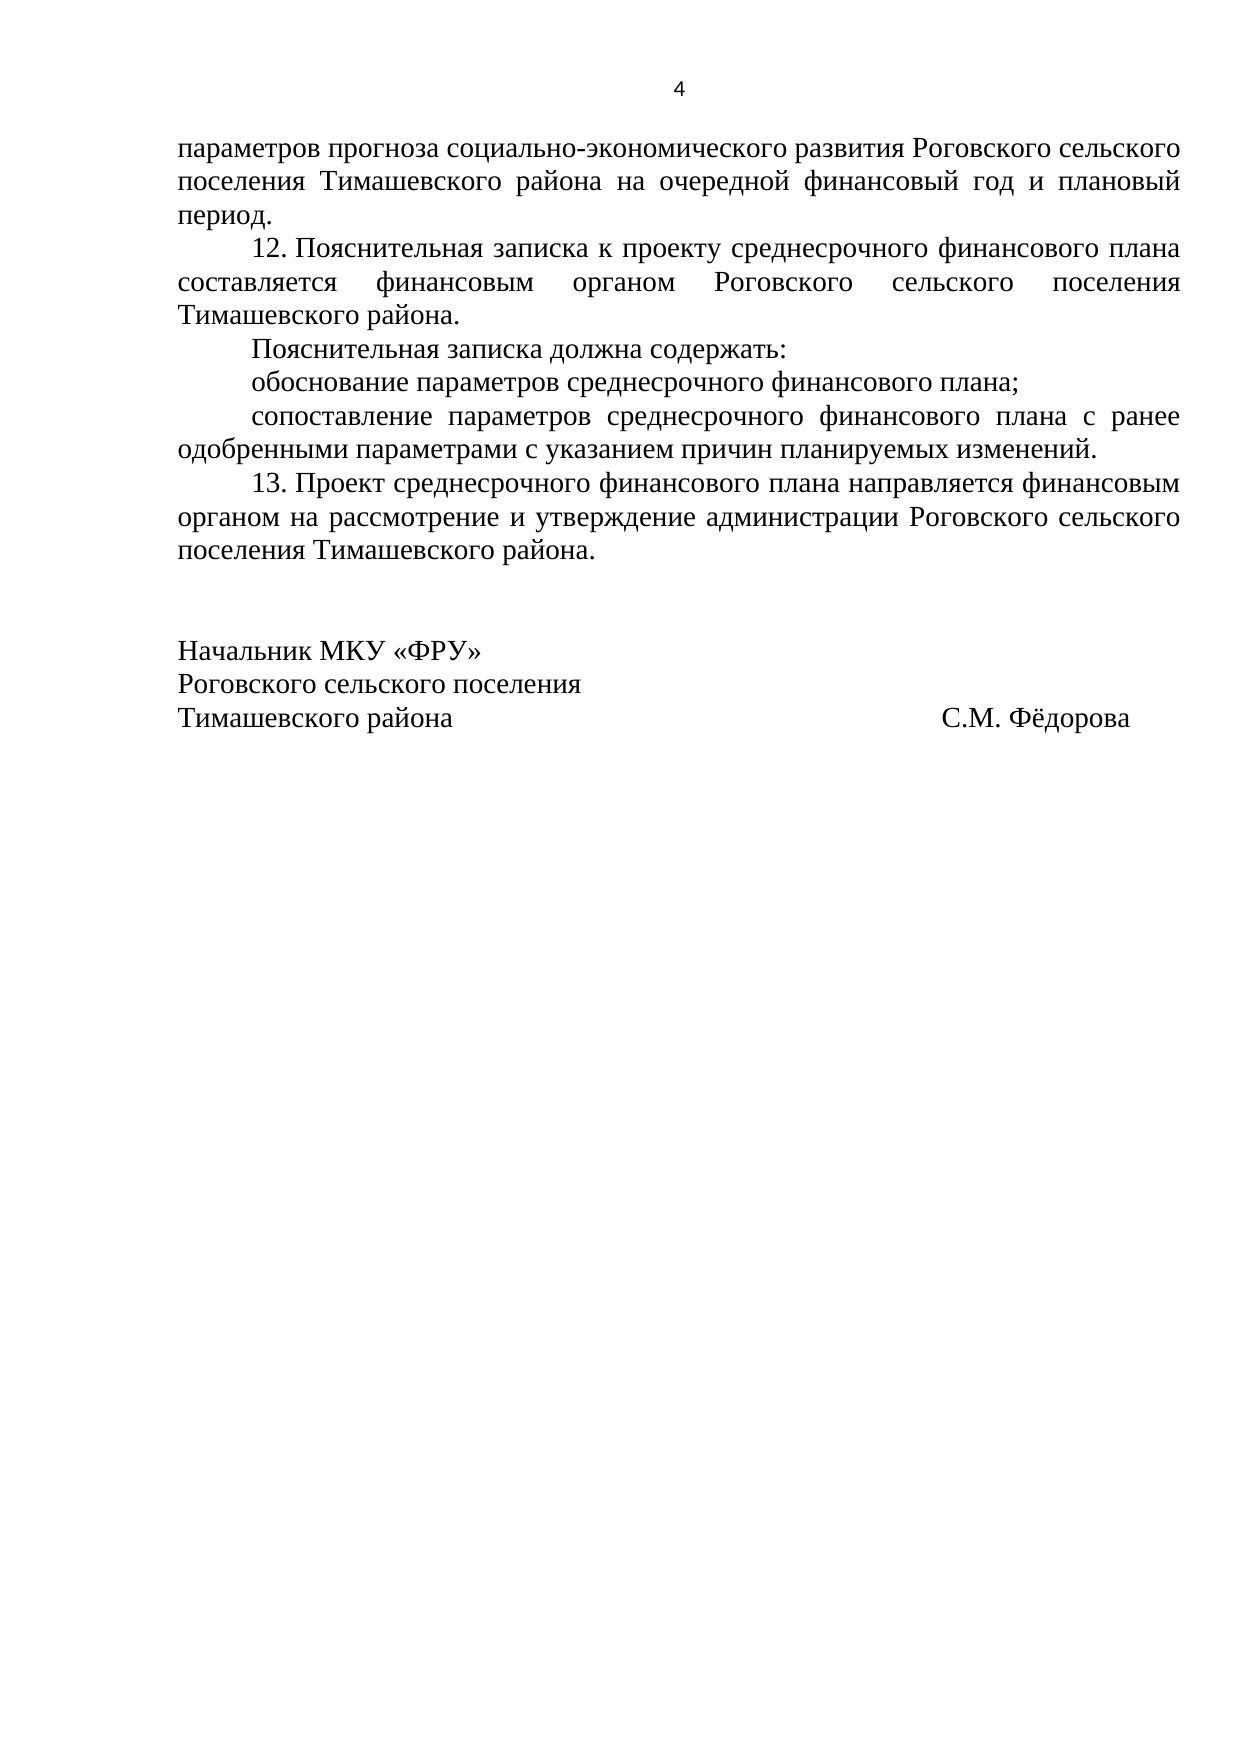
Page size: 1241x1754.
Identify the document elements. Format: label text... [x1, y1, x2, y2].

text Начальник МКУ «ФРУ» [177, 633, 1181, 666]
text 13. Проект среднесрочного финансового плана направляется финансовым органом на рассмотрение и утверждение администрации Роговского сельского поселения Тимашевского района. [177, 465, 1181, 566]
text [177, 130, 1181, 230]
text сопоставление параметров среднесрочного финансового плана с ранее одобренными параметрами с указанием причин планируемых изменений. [177, 398, 1181, 465]
text Тимашевского района С.М. Фёдорова [177, 700, 1181, 733]
text 12. Пояснительная записка к проекту среднесрочного финансового плана составляется финансовым органом Роговского сельского поселения Тимашевского района. [177, 230, 1181, 331]
text Пояснительная записка должна содержать: [177, 331, 1181, 364]
text Роговского сельского поселения [177, 666, 1181, 700]
text обоснование параметров среднесрочного финансового плана; [177, 364, 1181, 398]
